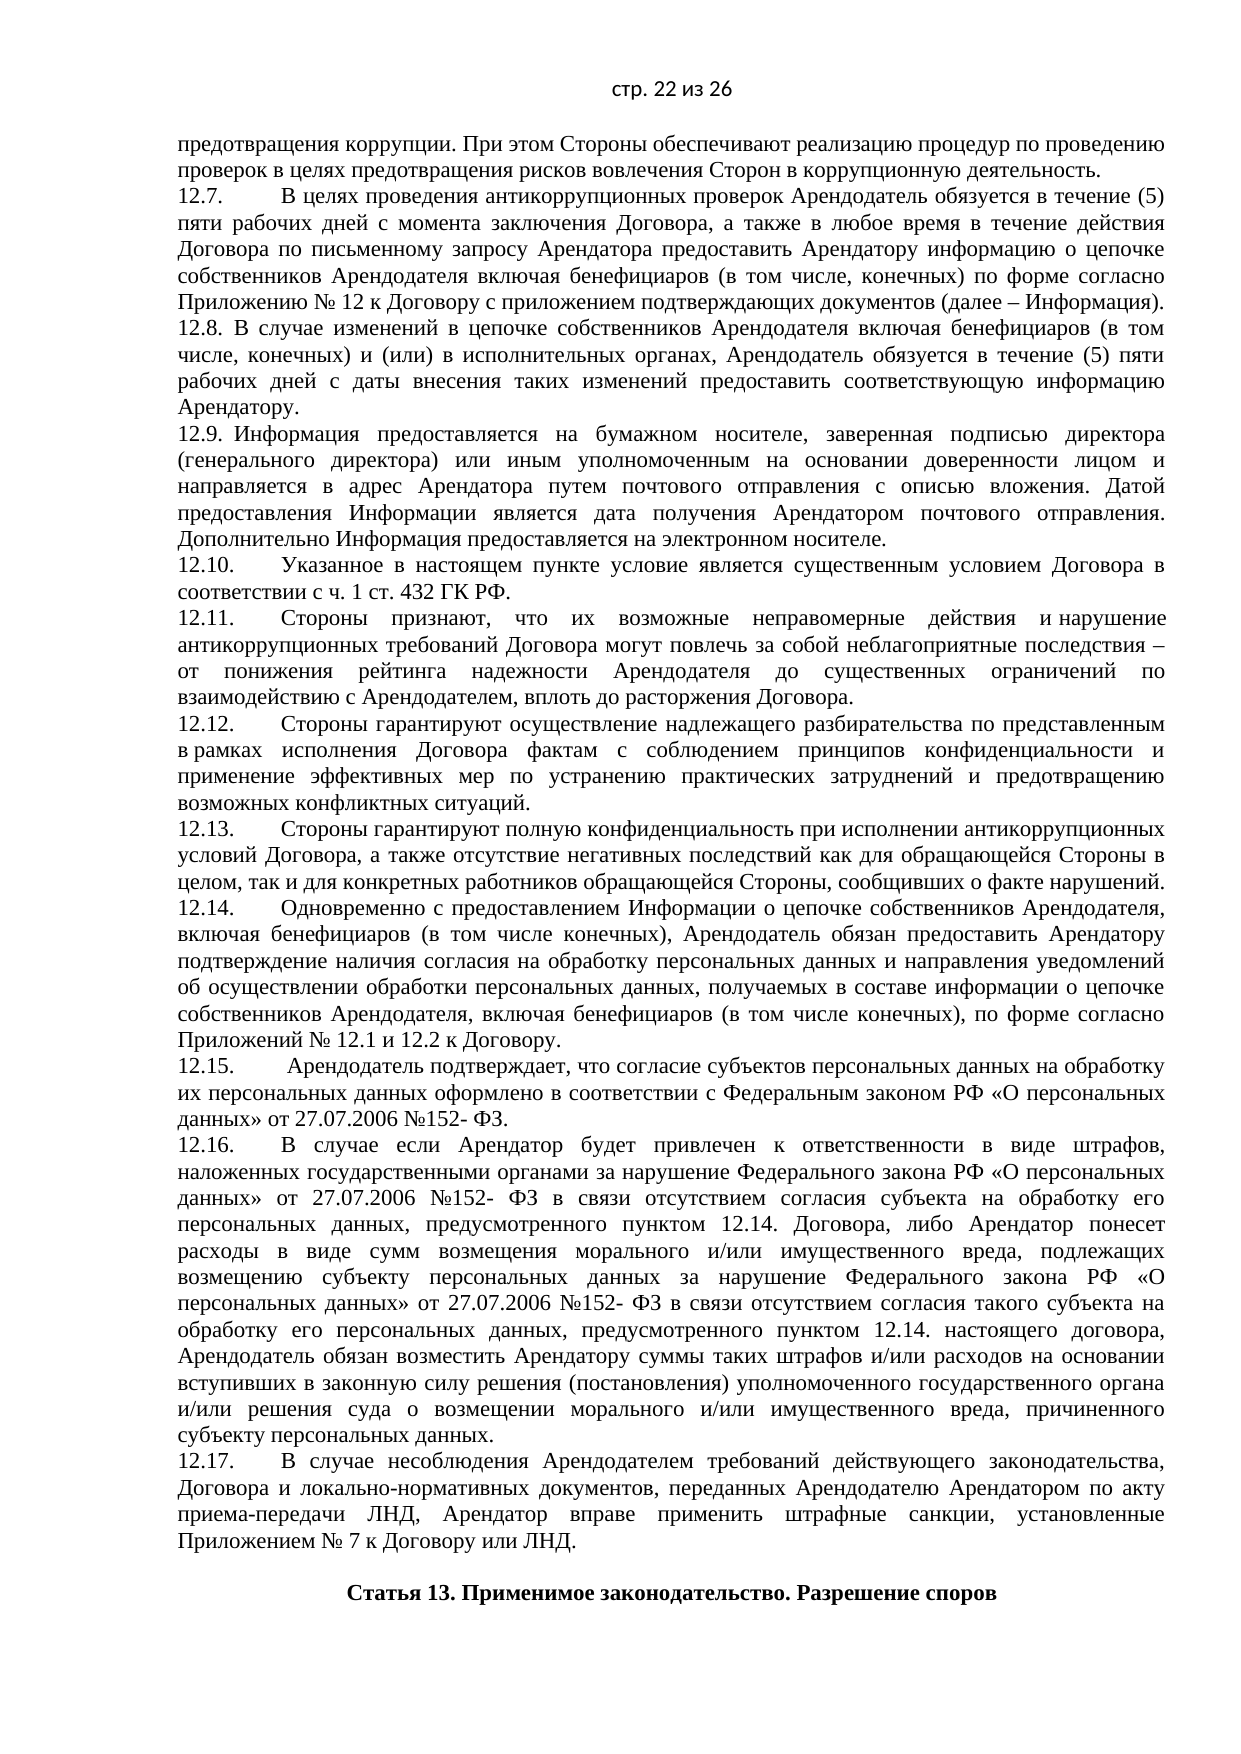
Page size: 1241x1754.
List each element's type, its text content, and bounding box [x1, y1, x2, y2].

list Информация предоставляется на бумажном носителе, заверенная подписью директора (генерального директора) или иным уполномоченным на основании доверенности лицом и направляется в адрес Арендатора путем почтового отправления с описью вложения. Датой предоставления Информации является дата получения Арендатором почтового отправления. Дополнительно Информация предоставляется на электронном носителе. [177, 420, 1167, 552]
list Указанное в настоящем пункте условие является существенным условием Договора в соответствии с ч. 1 ст. 432 ГК РФ. [177, 552, 1167, 604]
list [177, 130, 1167, 183]
text Статья 13. Применимое законодательство. Разрешение споров [177, 1579, 1167, 1606]
list В целях проведения антикоррупционных проверок Арендодатель обязуется в течение (5) пяти рабочих дней с момента заключения Договора, а также в любое время в течение действия Договора по письменному запросу Арендатора предоставить Арендатору информацию о цепочке собственников Арендодателя включая бенефициаров (в том числе, конечных) по форме согласно Приложению № 12 к Договору с приложением подтверждающих документов (далее – Информация). [177, 183, 1167, 314]
list Стороны гарантируют полную конфиденциальность при исполнении антикоррупционных условий Договора, а также отсутствие негативных последствий как для обращающейся Стороны в целом, так и для конкретных работников обращающейся Стороны, сообщивших о факте нарушений. [177, 815, 1167, 894]
list Арендодатель подтверждает, что согласие субъектов персональных данных на обработку их персональных данных оформлено в соответствии с Федеральным законом РФ «О персональных данных» от 27.07.2006 №152- ФЗ. [177, 1052, 1167, 1131]
list Одновременно с предоставлением Информации о цепочке собственников Арендодателя, включая бенефициаров (в том числе конечных), Арендодатель обязан предоставить Арендатору подтверждение наличия согласия на обработку персональных данных и направления уведомлений об осуществлении обработки персональных данных, получаемых в составе информации о цепочке собственников Арендодателя, включая бенефициаров (в том числе конечных), по форме согласно Приложений № 12.1 и 12.2 к Договору. [177, 894, 1167, 1052]
list В случае если Арендатор будет привлечен к ответственности в виде штрафов, наложенных государственными органами за нарушение Федерального закона РФ «О персональных данных» от 27.07.2006 №152- ФЗ в связи отсутствием согласия субъекта на обработку его персональных данных, предусмотренного пунктом 12.14. Договора, либо Арендатор понесет расходы в виде сумм возмещения морального и/или имущественного вреда, подлежащих возмещению субъекту персональных данных за нарушение Федерального закона РФ «О персональных данных» от 27.07.2006 №152- ФЗ в связи отсутствием согласия такого субъекта на обработку его персональных данных, предусмотренного пунктом 12.14. настоящего договора, Арендодатель обязан возместить Арендатору суммы таких штрафов и/или расходов на основании вступивших в законную силу решения (постановления) уполномоченного государственного органа и/или решения суда о возмещении морального и/или имущественного вреда, причиненного субъекту персональных данных. [177, 1131, 1167, 1448]
list В случае изменений в цепочке собственников Арендодателя включая бенефициаров (в том числе, конечных) и (или) в исполнительных органах, Арендодатель обязуется в течение (5) пяти рабочих дней с даты внесения таких изменений предоставить соответствующую информацию Арендатору. [177, 314, 1167, 420]
list Стороны признают, что их возможные неправомерные действия и нарушение антикоррупционных требований Договора могут повлечь за собой неблагоприятные последствия – от понижения рейтинга надежности Арендодателя до существенных ограничений по взаимодействию с Арендодателем, вплоть до расторжения Договора. [177, 604, 1167, 710]
list В случае несоблюдения Арендодателем требований действующего законодательства, Договора и локально-нормативных документов, переданных Арендодателю Арендатором по акту приема-передачи ЛНД, Арендатор вправе применить штрафные санкции, установленные Приложением № 7 к Договору или ЛНД. [177, 1448, 1167, 1553]
list Стороны гарантируют осуществление надлежащего разбирательства по представленным в рамках исполнения Договора фактам с соблюдением принципов конфиденциальности и применение эффективных мер по устранению практических затруднений и предотвращению возможных конфликтных ситуаций. [177, 710, 1167, 815]
